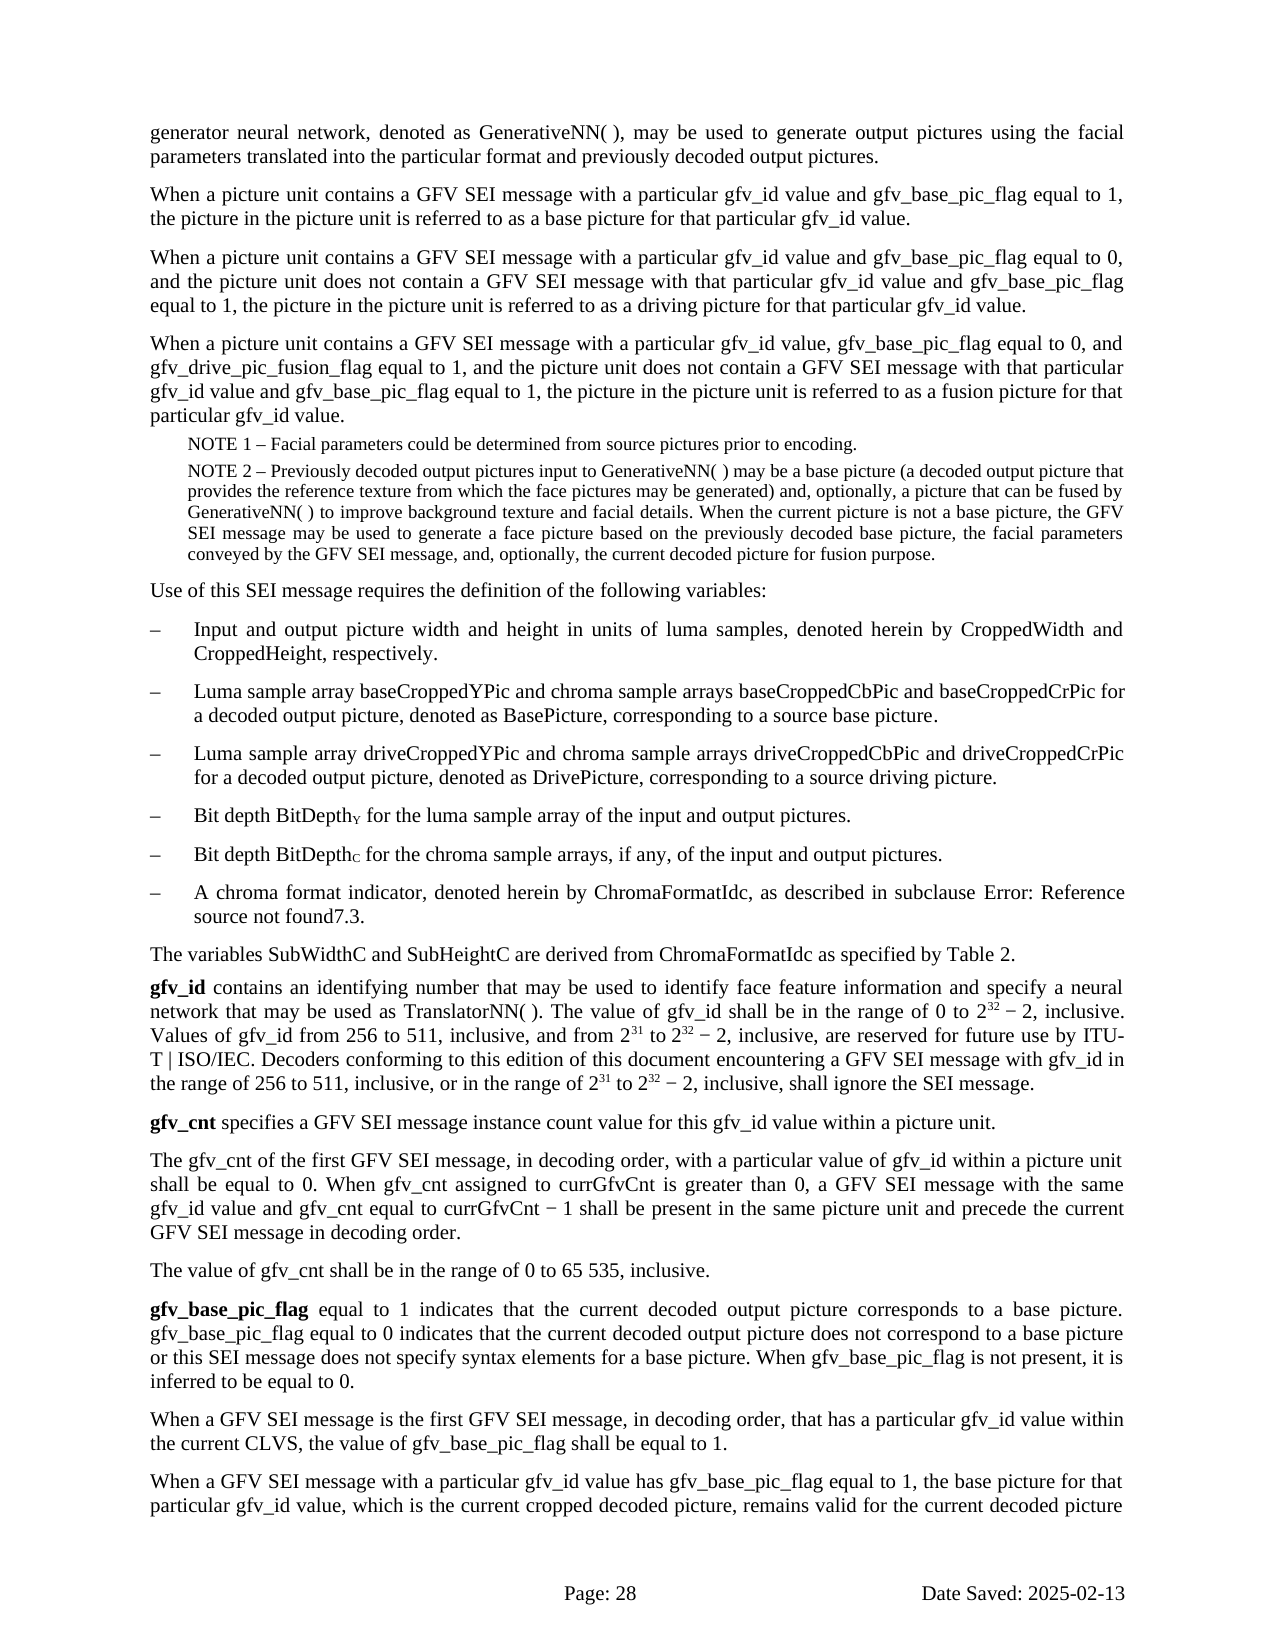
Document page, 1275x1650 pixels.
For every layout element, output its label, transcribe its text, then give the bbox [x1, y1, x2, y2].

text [150, 120, 1125, 168]
text gfv_cnt specifies a GFV SEI message instance count value for this gfv_id value within a picture unit. [150, 1109, 1125, 1134]
text The value of gfv_cnt shall be in the range of 0 to 65 535, inclusive. [150, 1258, 1125, 1282]
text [150, 1469, 1125, 1517]
text The gfv_cnt of the first GFV SEI message, in decoding order, with a particular value of gfv_id within a picture unit shall be equal to 0. When gfv_cnt assigned to currGfvCnt is greater than 0, a GFV SEI message with the same gfv_id value and gfv_cnt equal to currGfvCnt − 1 shall be present in the same picture unit and precede the current GFV SEI message in decoding order. [150, 1148, 1125, 1244]
list Bit depth BitDepthY for the luma sample array of the input and output pictures. [150, 803, 1125, 827]
list Bit depth BitDepthC for the chroma sample arrays, if any, of the input and output pictures. [150, 842, 1125, 866]
text When a picture unit contains a GFV SEI message with a particular gfv_id value and gfv_base_pic_flag equal to 1, the picture in the picture unit is referred to as a base picture for that particular gfv_id value. [150, 182, 1125, 230]
text gfv_id contains an identifying number that may be used to identify face feature information and specify a neural network that may be used as TranslatorNN( ). The value of gfv_id shall be in the range of 0 to 232 − 2, inclusive. Values of gfv_id from 256 to 511, inclusive, and from 231 to 232 − 2, inclusive, are reserved for future use by ITU-T | ISO/IEC. Decoders conforming to this edition of this document encountering a GFV SEI message with gfv_id in the range of 256 to 511, inclusive, or in the range of 231 to 232 − 2, inclusive, shall ignore the SEI message. [150, 975, 1125, 1095]
list Luma sample array driveCroppedYPic and chroma sample arrays driveCroppedCbPic and driveCroppedCrPic for a decoded output picture, denoted as DrivePicture, corresponding to a source driving picture. [150, 741, 1125, 789]
text When a picture unit contains a GFV SEI message with a particular gfv_id value, gfv_base_pic_flag equal to 0, and gfv_drive_pic_fusion_flag equal to 1, and the picture unit does not contain a GFV SEI message with that particular gfv_id value and gfv_base_pic_flag equal to 1, the picture in the picture unit is referred to as a fusion picture for that particular gfv_id value. [150, 331, 1125, 427]
text NOTE 1 – Facial parameters could be determined from source pictures prior to encoding. [187, 433, 1125, 454]
text Use of this SEI message requires the definition of the following variables: [150, 578, 1125, 602]
list Luma sample array baseCroppedYPic and chroma sample arrays baseCroppedCbPic and baseCroppedCrPic for a decoded output picture, denoted as BasePicture, corresponding to a source base picture. [150, 679, 1125, 727]
text gfv_base_pic_flag equal to 1 indicates that the current decoded output picture corresponds to a base picture. gfv_base_pic_flag equal to 0 indicates that the current decoded output picture does not correspond to a base picture or this SEI message does not specify syntax elements for a base picture. When gfv_base_pic_flag is not present, it is inferred to be equal to 0. [150, 1296, 1125, 1393]
text NOTE 2 – Previously decoded output pictures input to GenerativeNN( ) may be a base picture (a decoded output picture that provides the reference texture from which the face pictures may be generated) and, optionally, a picture that can be fused by GenerativeNN( ) to improve background texture and facial details. When the current picture is not a base picture, the GFV SEI message may be used to generate a face picture based on the previously decoded base picture, the facial parameters conveyed by the GFV SEI message, and, optionally, the current decoded picture for fusion purpose. [187, 460, 1125, 564]
list Input and output picture width and height in units of luma samples, denoted herein by CroppedWidth and CroppedHeight, respectively. [150, 616, 1125, 664]
text When a picture unit contains a GFV SEI message with a particular gfv_id value and gfv_base_pic_flag equal to 0, and the picture unit does not contain a GFV SEI message with that particular gfv_id value and gfv_base_pic_flag equal to 1, the picture in the picture unit is referred to as a driving picture for that particular gfv_id value. [150, 244, 1125, 317]
text When a GFV SEI message is the first GFV SEI message, in decoding order, that has a particular gfv_id value within the current CLVS, the value of gfv_base_pic_flag shall be equal to 1. [150, 1407, 1125, 1455]
